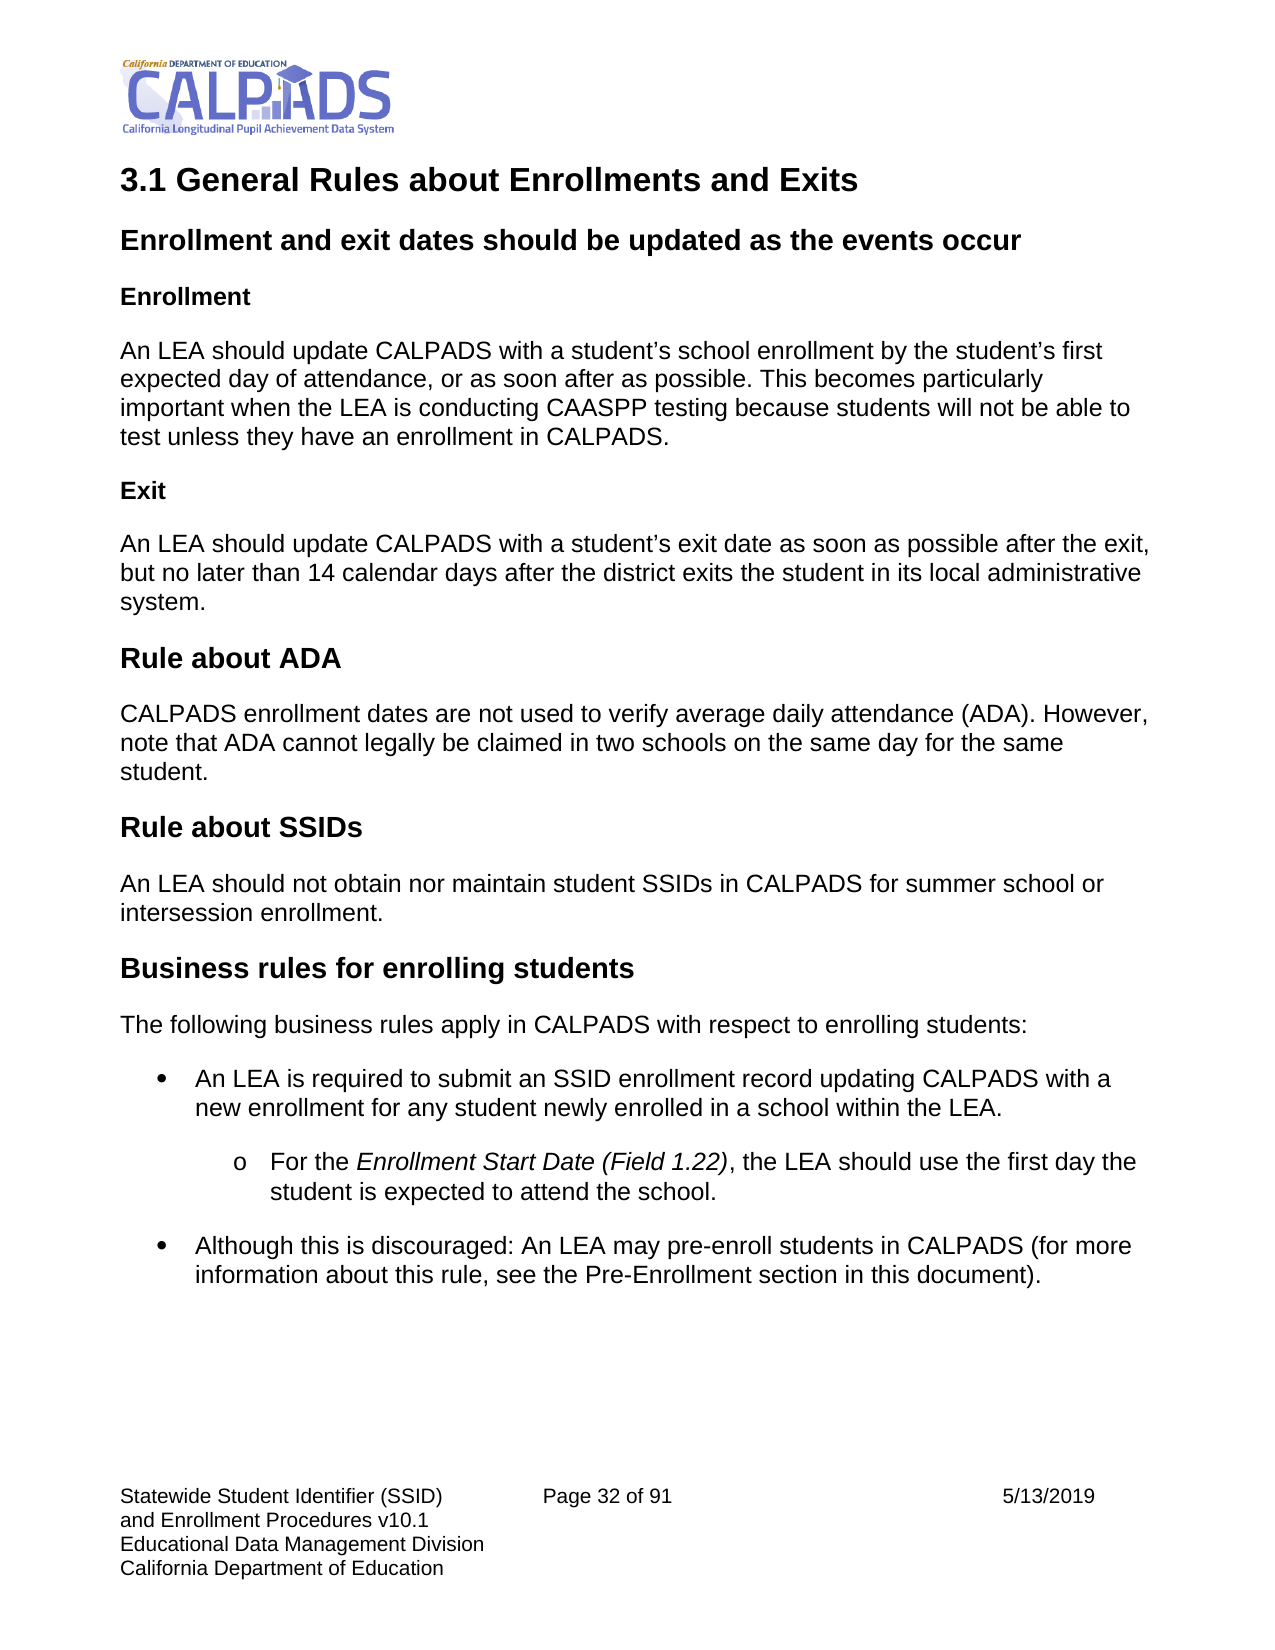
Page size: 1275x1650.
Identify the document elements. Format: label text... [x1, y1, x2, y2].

subtitle Rule about SSIDs [120, 811, 1155, 844]
text An LEA should update CALPADS with a student’s school enrollment by the student’s first expected day of attendance, or as soon after as possible. This becomes particularly important when the LEA is conducting CAASPP testing because students will not be able to test unless they have an enrollment in CALPADS. [120, 336, 1155, 451]
text The following business rules apply in CALPADS with respect to enrolling students: [120, 1010, 1155, 1039]
subtitle Business rules for enrolling students [120, 952, 1155, 985]
text An LEA should not obtain nor maintain student SSIDs in CALPADS for summer school or intersession enrollment. [120, 869, 1155, 927]
picture [120, 60, 404, 135]
text CALPADS enrollment dates are not used to verify average daily attendance (ADA). However, note that ADA cannot legally be claimed in two schools on the same day for the same student. [120, 699, 1155, 786]
subtitle 3.1 General Rules about Enrollments and Exits [120, 160, 1155, 198]
list For the Enrollment Start Date (Field 1.22), the LEA should use the first day the student is expected to attend the school. [232, 1146, 1155, 1206]
subtitle Enrollment and exit dates should be updated as the events occur [120, 223, 1155, 257]
text Exit [120, 476, 1155, 504]
list Although this is discouraged: An LEA may pre-enroll students in CALPADS (for more information about this rule, see the Pre-Enrollment section in this document). [157, 1231, 1155, 1289]
text An LEA should update CALPADS with a student’s exit date as soon as possible after the exit, but no later than 14 calendar days after the district exits the student in its local administrative system. [120, 529, 1155, 616]
list An LEA is required to submit an SSID enrollment record updating CALPADS with a new enrollment for any student newly enrolled in a school within the LEA. [157, 1064, 1155, 1121]
text Enrollment [120, 282, 1155, 311]
subtitle Rule about ADA [120, 641, 1155, 674]
